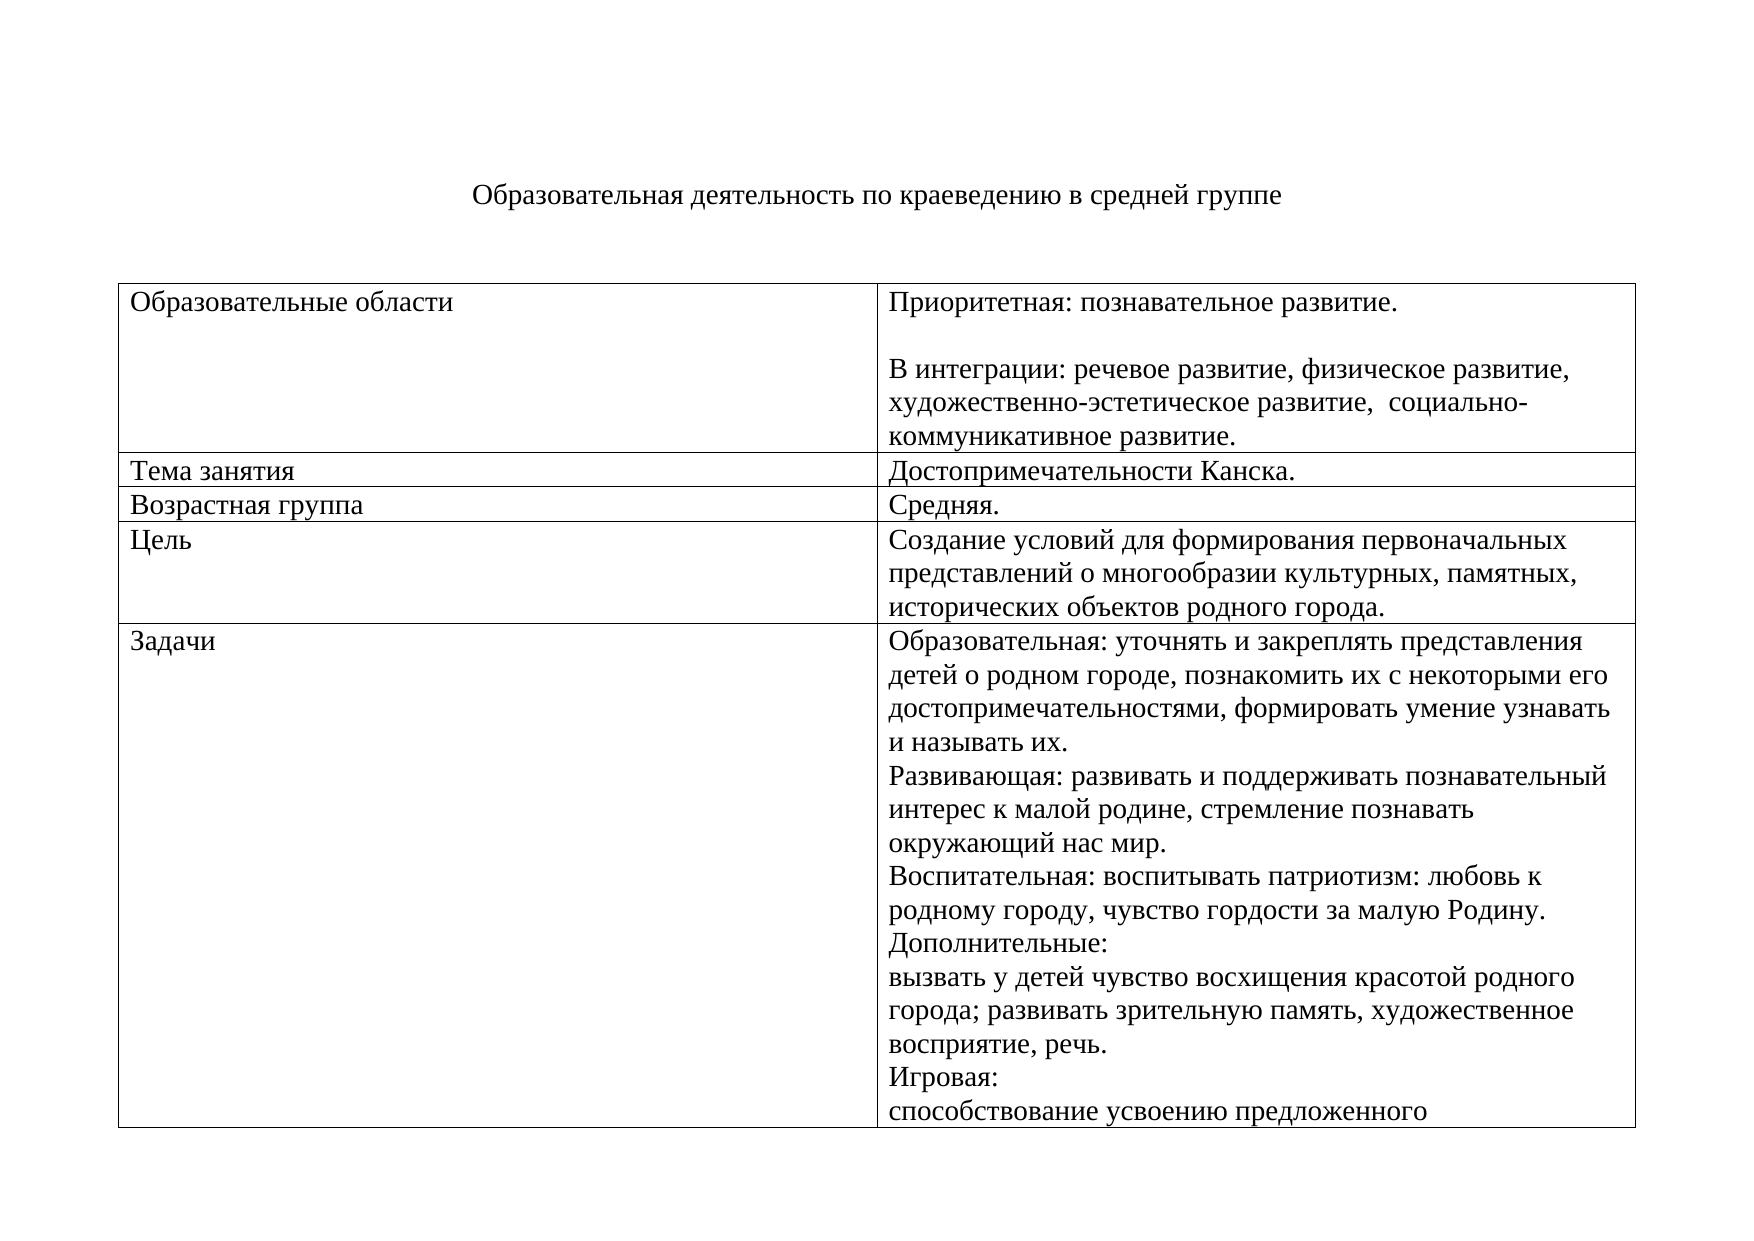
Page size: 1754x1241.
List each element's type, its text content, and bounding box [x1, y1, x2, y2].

text Образовательная деятельность по краеведению в средней группе [118, 177, 1636, 211]
table_cell Достопримечательности Канска. [878, 453, 1635, 486]
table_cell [878, 624, 1635, 1127]
table_cell Возрастная группа [119, 487, 877, 521]
table_cell Цель [119, 522, 877, 622]
table_header Приоритетная: познавательное развитие. В интеграции: речевое развитие, физическое развитие, художественно-эстетическое развитие, социально-коммуникативное развитие. [878, 284, 1635, 452]
table_header Образовательные области [119, 284, 877, 452]
table_cell Тема занятия [119, 453, 877, 486]
table_cell Создание условий для формирования первоначальных представлений о многообразии культурных, памятных, исторических объектов родного города. [878, 522, 1635, 622]
table_cell Средняя. [878, 487, 1635, 521]
table_cell Задачи [119, 624, 877, 1127]
